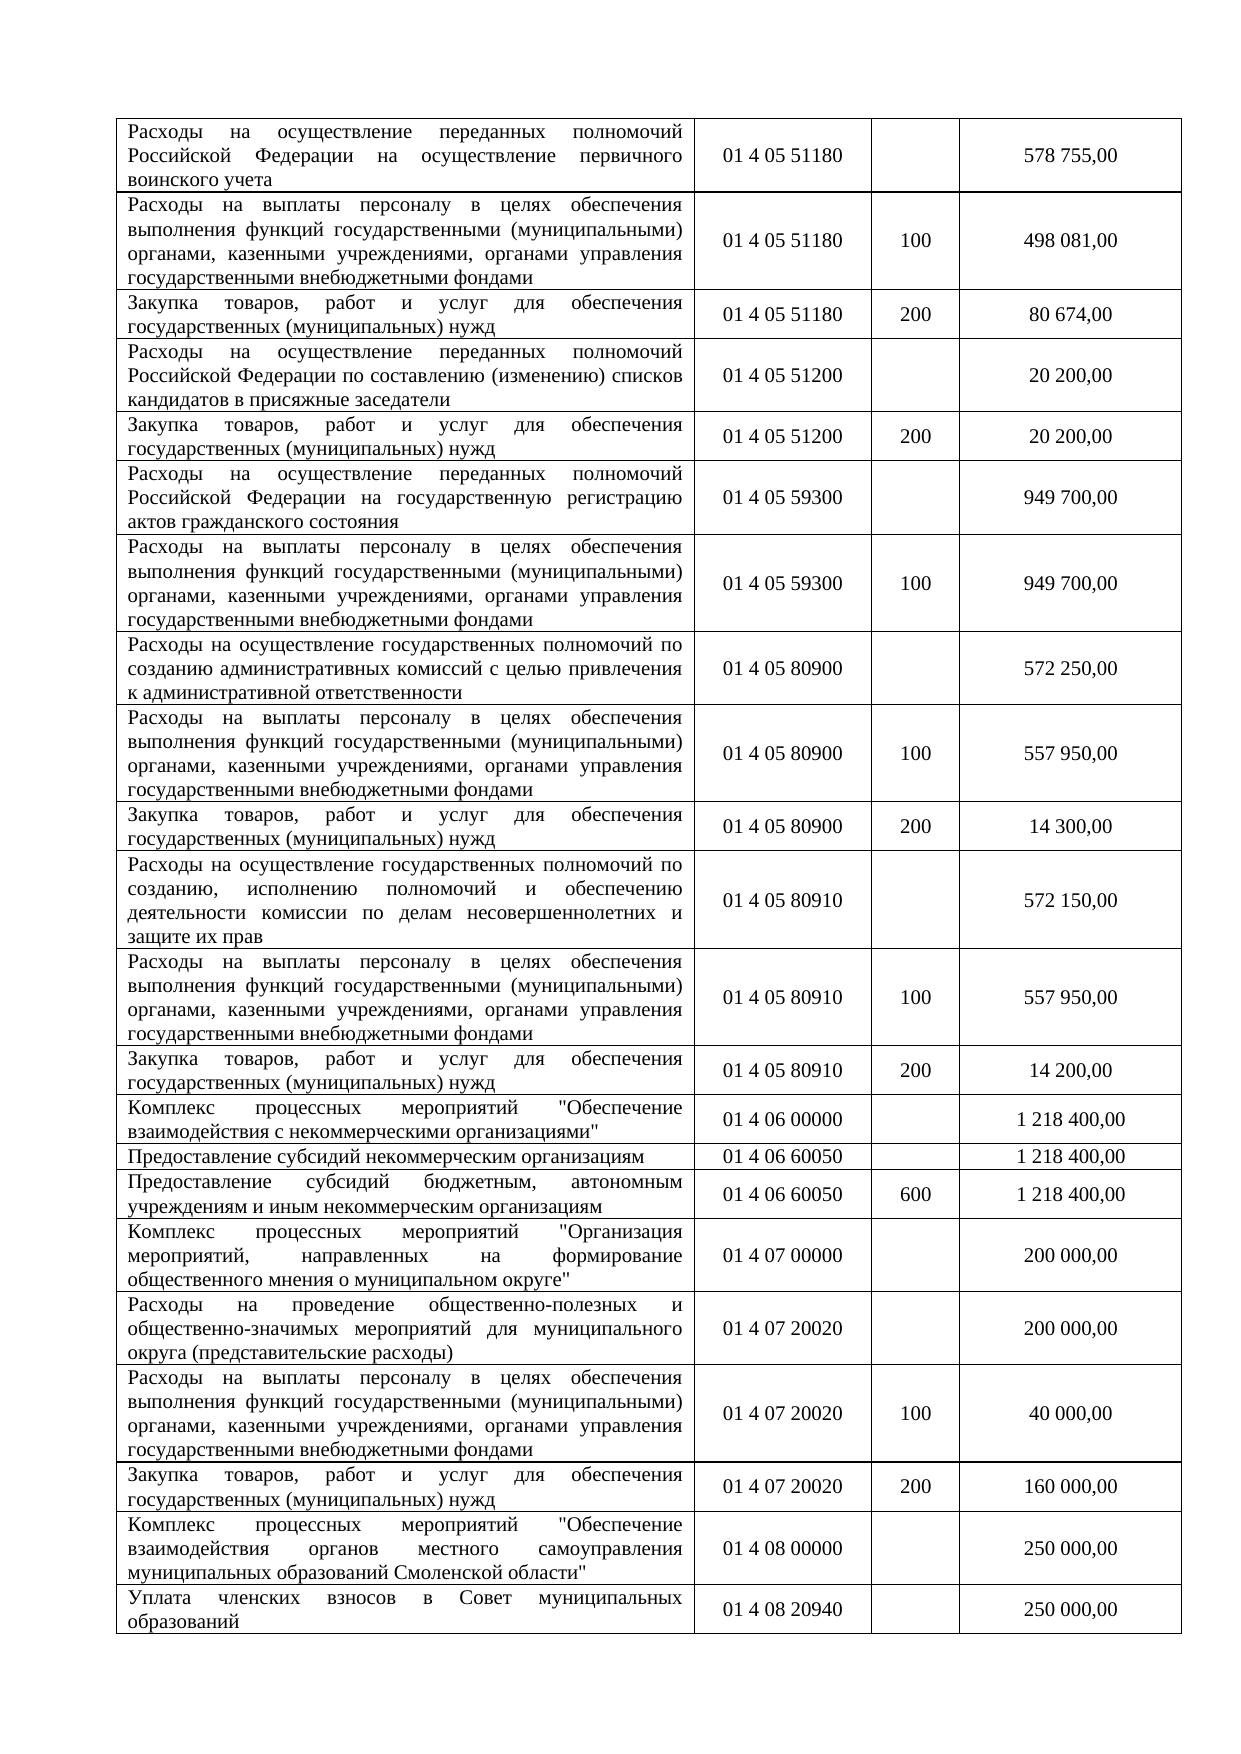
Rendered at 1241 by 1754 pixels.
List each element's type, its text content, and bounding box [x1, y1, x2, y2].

table_cell Закупка товаров, работ и услуг для обеспечения государственных (муниципальных) нужд [117, 412, 694, 460]
table_cell 572 250,00 [960, 632, 1181, 704]
table_cell [872, 1292, 959, 1364]
table_cell 1 218 400,00 [960, 1170, 1181, 1218]
table_cell 01 4 05 80900 [695, 632, 871, 704]
table_cell 20 200,00 [960, 339, 1181, 411]
table_cell [872, 1095, 959, 1143]
table_cell Предоставление субсидий некоммерческим организациям [117, 1144, 694, 1168]
table_cell [872, 461, 959, 533]
table_cell Комплекс процессных мероприятий "Обеспечение взаимодействия с некоммерческими организациями" [117, 1095, 694, 1143]
table_cell 01 4 07 20020 [695, 1365, 871, 1461]
table_cell 01 4 05 51180 [695, 193, 871, 289]
table_cell Предоставление субсидий бюджетным, автономным учреждениям и иным некоммерческим организациям [117, 1170, 694, 1218]
table_cell 01 4 07 20020 [695, 1292, 871, 1364]
table_cell Расходы на осуществление государственных полномочий по созданию, исполнению полномочий и обеспечению деятельности комиссии по делам несовершеннолетних и защите их прав [117, 851, 694, 948]
table_cell Расходы на выплаты персоналу в целях обеспечения выполнения функций государственными (муниципальными) органами, казенными учреждениями, органами управления государственными внебюджетными фондами [117, 1365, 694, 1461]
table_cell 100 [872, 1365, 959, 1461]
table_cell 01 4 05 80910 [695, 1046, 871, 1094]
table_cell 01 4 08 00000 [695, 1512, 871, 1584]
table_cell [872, 1512, 959, 1584]
table_cell 01 4 06 60050 [695, 1144, 871, 1168]
table_cell 557 950,00 [960, 949, 1181, 1045]
table_cell 600 [872, 1170, 959, 1218]
table_cell 01 4 06 00000 [695, 1095, 871, 1143]
table_cell 578 755,00 [960, 119, 1181, 191]
table_cell 01 4 08 20940 [695, 1585, 871, 1633]
table_cell Закупка товаров, работ и услуг для обеспечения государственных (муниципальных) нужд [117, 290, 694, 338]
table_cell 949 700,00 [960, 535, 1181, 631]
table_cell 80 674,00 [960, 290, 1181, 338]
table_cell Закупка товаров, работ и услуг для обеспечения государственных (муниципальных) нужд [117, 1463, 694, 1511]
table_cell 200 [872, 802, 959, 850]
table_cell Расходы на осуществление государственных полномочий по созданию административных комиссий с целью привлечения к административной ответственности [117, 632, 694, 704]
table_cell 01 4 05 51200 [695, 412, 871, 460]
table_cell 01 4 05 80910 [695, 851, 871, 948]
table_cell 100 [872, 949, 959, 1045]
table_cell 14 300,00 [960, 802, 1181, 850]
table_cell 200 000,00 [960, 1219, 1181, 1291]
table_cell Комплекс процессных мероприятий "Обеспечение взаимодействия органов местного самоуправления муниципальных образований Смоленской области" [117, 1512, 694, 1584]
table_cell 01 4 05 80910 [695, 949, 871, 1045]
table_cell Расходы на выплаты персоналу в целях обеспечения выполнения функций государственными (муниципальными) органами, казенными учреждениями, органами управления государственными внебюджетными фондами [117, 705, 694, 801]
table_cell [872, 851, 959, 948]
table_cell 572 150,00 [960, 851, 1181, 948]
table_cell Расходы на проведение общественно-полезных и общественно-значимых мероприятий для муниципального округа (представительские расходы) [117, 1292, 694, 1364]
table_cell [872, 1144, 959, 1168]
table_cell Расходы на осуществление переданных полномочий Российской Федерации по составлению (изменению) списков кандидатов в присяжные заседатели [117, 339, 694, 411]
table_cell 01 4 05 59300 [695, 461, 871, 533]
table_cell 1 218 400,00 [960, 1144, 1181, 1168]
table_cell 14 200,00 [960, 1046, 1181, 1094]
table_cell 949 700,00 [960, 461, 1181, 533]
table_cell Расходы на выплаты персоналу в целях обеспечения выполнения функций государственными (муниципальными) органами, казенными учреждениями, органами управления государственными внебюджетными фондами [117, 949, 694, 1045]
table_cell [872, 632, 959, 704]
table_cell 01 4 05 51200 [695, 339, 871, 411]
table_cell 01 4 05 51180 [695, 290, 871, 338]
table_cell Закупка товаров, работ и услуг для обеспечения государственных (муниципальных) нужд [117, 1046, 694, 1094]
table_cell 100 [872, 705, 959, 801]
table_cell 01 4 05 80900 [695, 802, 871, 850]
table_cell 557 950,00 [960, 705, 1181, 801]
table_cell 498 081,00 [960, 193, 1181, 289]
table_cell 01 4 07 00000 [695, 1219, 871, 1291]
table_cell 200 [872, 412, 959, 460]
table_cell 250 000,00 [960, 1512, 1181, 1584]
table_cell 200 [872, 1046, 959, 1094]
table_cell Уплата членских взносов в Совет муниципальных образований [117, 1585, 694, 1633]
table_cell 100 [872, 535, 959, 631]
table_cell Расходы на осуществление переданных полномочий Российской Федерации на государственную регистрацию актов гражданского состояния [117, 461, 694, 533]
table_cell 01 4 05 80900 [695, 705, 871, 801]
table_cell Закупка товаров, работ и услуг для обеспечения государственных (муниципальных) нужд [117, 802, 694, 850]
table_cell 250 000,00 [960, 1585, 1181, 1633]
table_cell 20 200,00 [960, 412, 1181, 460]
table_cell 01 4 05 51180 [695, 119, 871, 191]
table_cell 200 [872, 1463, 959, 1511]
table_cell 01 4 06 60050 [695, 1170, 871, 1218]
table_cell Комплекс процессных мероприятий "Организация мероприятий, направленных на формирование общественного мнения о муниципальном округе" [117, 1219, 694, 1291]
table_cell [872, 119, 959, 191]
table_cell Расходы на осуществление переданных полномочий Российской Федерации на осуществление первичного воинского учета [117, 119, 694, 191]
table_cell 160 000,00 [960, 1463, 1181, 1511]
table_cell [872, 1219, 959, 1291]
table_cell 01 4 05 59300 [695, 535, 871, 631]
table_cell [872, 339, 959, 411]
table_cell 200 000,00 [960, 1292, 1181, 1364]
table_cell Расходы на выплаты персоналу в целях обеспечения выполнения функций государственными (муниципальными) органами, казенными учреждениями, органами управления государственными внебюджетными фондами [117, 193, 694, 289]
table_cell Расходы на выплаты персоналу в целях обеспечения выполнения функций государственными (муниципальными) органами, казенными учреждениями, органами управления государственными внебюджетными фондами [117, 535, 694, 631]
table_cell 100 [872, 193, 959, 289]
table_cell [872, 1585, 959, 1633]
table_cell 40 000,00 [960, 1365, 1181, 1461]
table_cell 1 218 400,00 [960, 1095, 1181, 1143]
table_cell 01 4 07 20020 [695, 1463, 871, 1511]
table_cell 200 [872, 290, 959, 338]
